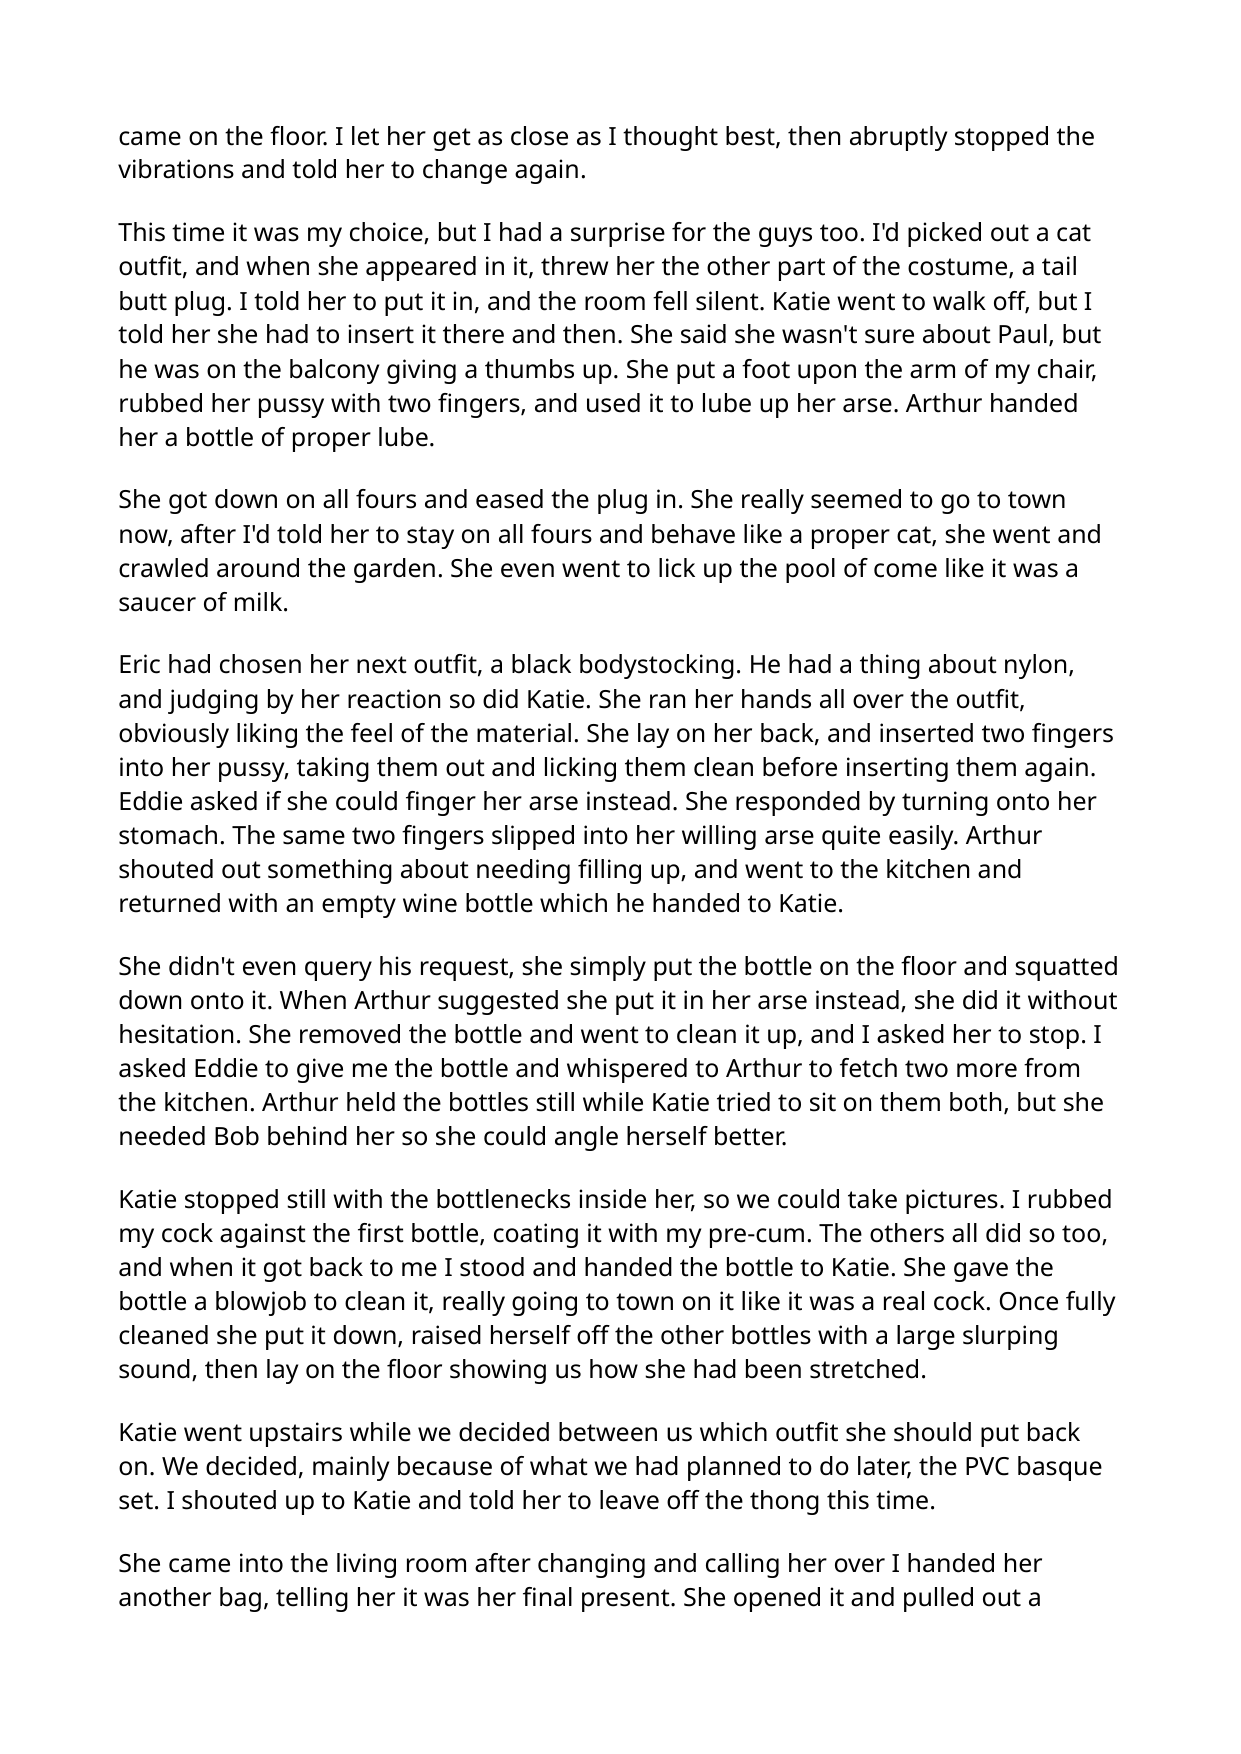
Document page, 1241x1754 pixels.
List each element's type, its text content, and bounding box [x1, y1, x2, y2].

text Katie went upstairs while we decided between us which outfit she should put back on. We decided, mainly because of what we had planned to do later, the PVC basque set. I shouted up to Katie and told her to leave off the thong this time. [118, 1415, 1122, 1517]
text Katie stopped still with the bottlenecks inside her, so we could take pictures. I rubbed my cock against the first bottle, coating it with my pre-cum. The others all did so too, and when it got back to me I stood and handed the bottle to Katie. She gave the bottle a blowjob to clean it, really going to town on it like it was a real cock. Once fully cleaned she put it down, raised herself off the other bottles with a large slurping sound, then lay on the floor showing us how she had been stretched. [118, 1182, 1122, 1386]
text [118, 118, 1122, 186]
text This time it was my choice, but I had a surprise for the guys too. I'd picked out a cat outfit, and when she appeared in it, threw her the other part of the costume, a tail butt plug. I told her to put it in, and the room fell silent. Katie went to walk off, but I told her she had to insert it there and then. She said she wasn't sure about Paul, but he was on the balcony giving a thumbs up. She put a foot upon the arm of my chair, rubbed her pussy with two fingers, and used it to lube up her arse. Arthur handed her a bottle of proper lube. [118, 215, 1122, 453]
text She didn't even query his request, she simply put the bottle on the floor and squatted down onto it. When Arthur suggested she put it in her arse instead, she did it without hesitation. She removed the bottle and went to clean it up, and I asked her to stop. I asked Eddie to give me the bottle and whispered to Arthur to fetch two more from the kitchen. Arthur held the bottles still while Katie tried to sit on them both, but she needed Bob behind her so she could angle herself better. [118, 948, 1122, 1153]
text She got down on all fours and eased the plug in. She really seemed to go to town now, after I'd told her to stay on all fours and behave like a proper cat, she went and crawled around the garden. She even went to lick up the pool of come like it was a saucer of milk. [118, 482, 1122, 618]
text Eric had chosen her next outfit, a black bodystocking. He had a thing about nylon, and judging by her reaction so did Katie. She ran her hands all over the outfit, obviously liking the feel of the material. She lay on her back, and inserted two fingers into her pussy, taking them out and licking them clean before inserting them again. Eddie asked if she could finger her arse instead. She responded by turning onto her stomach. The same two fingers slipped into her willing arse quite easily. Arthur shouted out something about needing filling up, and went to the kitchen and returned with an empty wine bottle which he handed to Katie. [118, 647, 1122, 920]
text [118, 1546, 1122, 1614]
